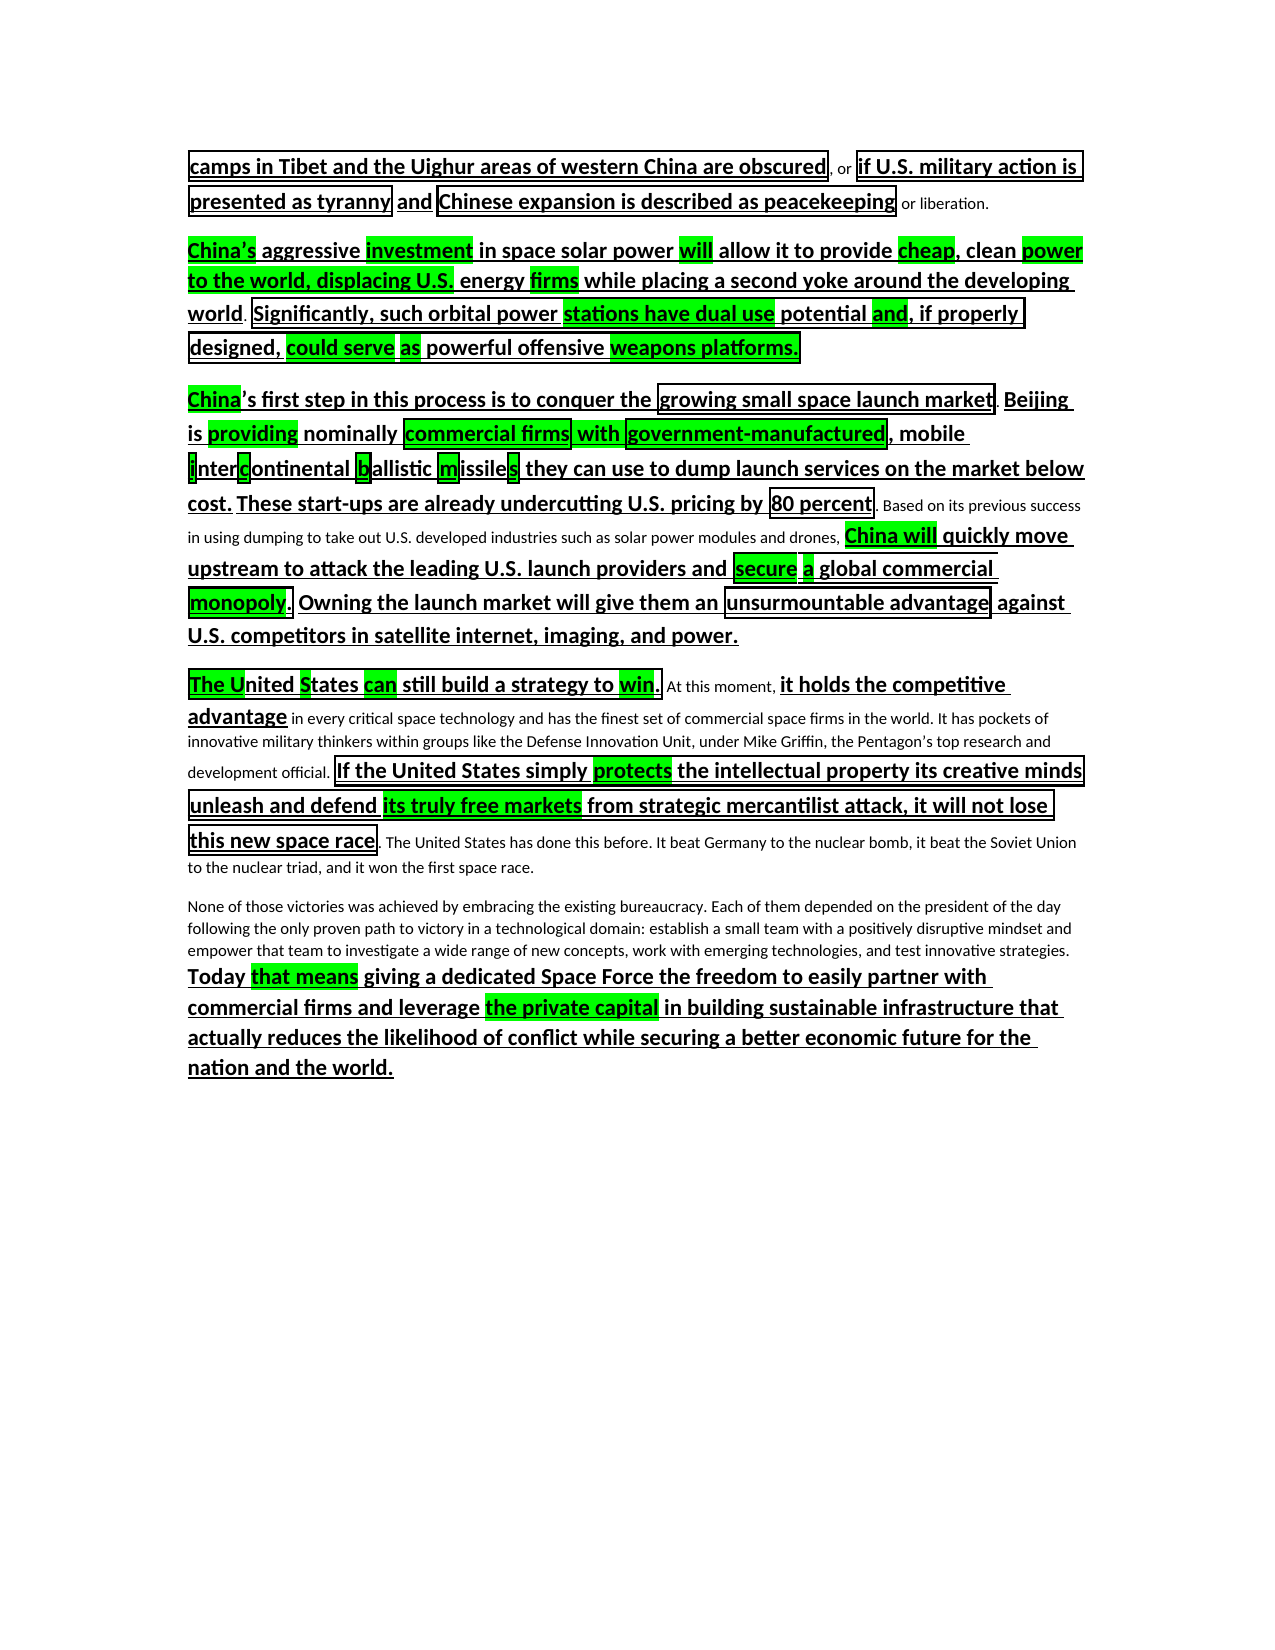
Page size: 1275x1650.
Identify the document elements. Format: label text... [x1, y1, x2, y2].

text None of those victories was achieved by embracing the existing bureaucracy. Each of them depended on the president of the day following the only proven path to victory in a technological domain: establish a small team with a positively disruptive mindset and empower that team to investigate a wide range of new concepts, work with emerging technologies, and test innovative strategies. Today that means giving a dedicated Space Force the freedom to easily partner with commercial firms and leverage the private capital in building sustainable infrastructure that actually reduces the likelihood of conflict while securing a better economic future for the nation and the world. [187, 896, 1087, 1081]
text The United States can still build a strategy to win. At this moment, it holds the competitive advantage in every critical space technology and has the finest set of commercial space firms in the world. It has pockets of innovative military thinkers within groups like the Defense Innovation Unit, under Mike Griffin, the Pentagon’s top research and development official. If the United States simply protects the intellectual property its creative minds unleash and defend its truly free markets from strategic mercantilist attack, it will not lose this new space race. The United States has done this before. It beat Germany to the nuclear bomb, it beat the Soviet Union to the nuclear triad, and it won the first space race. [187, 668, 1087, 878]
text China’s aggressive investment in space solar power will allow it to provide cheap, clean power to the world, displacing U.S. energy firms while placing a second yoke around the developing world. Significantly, such orbital power stations have dual use potential and, if properly designed, could serve as powerful offensive weapons platforms. [187, 236, 1087, 364]
text China’s first step in this process is to conquer the growing small space launch market. Beijing is providing nominally commercial firms with government-manufactured, mobile intercontinental ballistic missiles they can use to dump launch services on the market below cost. These start-ups are already undercutting U.S. pricing by 80 percent. Based on its previous success in using dumping to take out U.S. developed industries such as solar power modules and drones, China will quickly move upstream to attack the leading U.S. launch providers and secure a global commercial monopoly. Owning the launch market will give them an unsurmountable advantage against U.S. competitors in satellite internet, imaging, and power. [187, 383, 1087, 649]
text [187, 150, 1087, 217]
